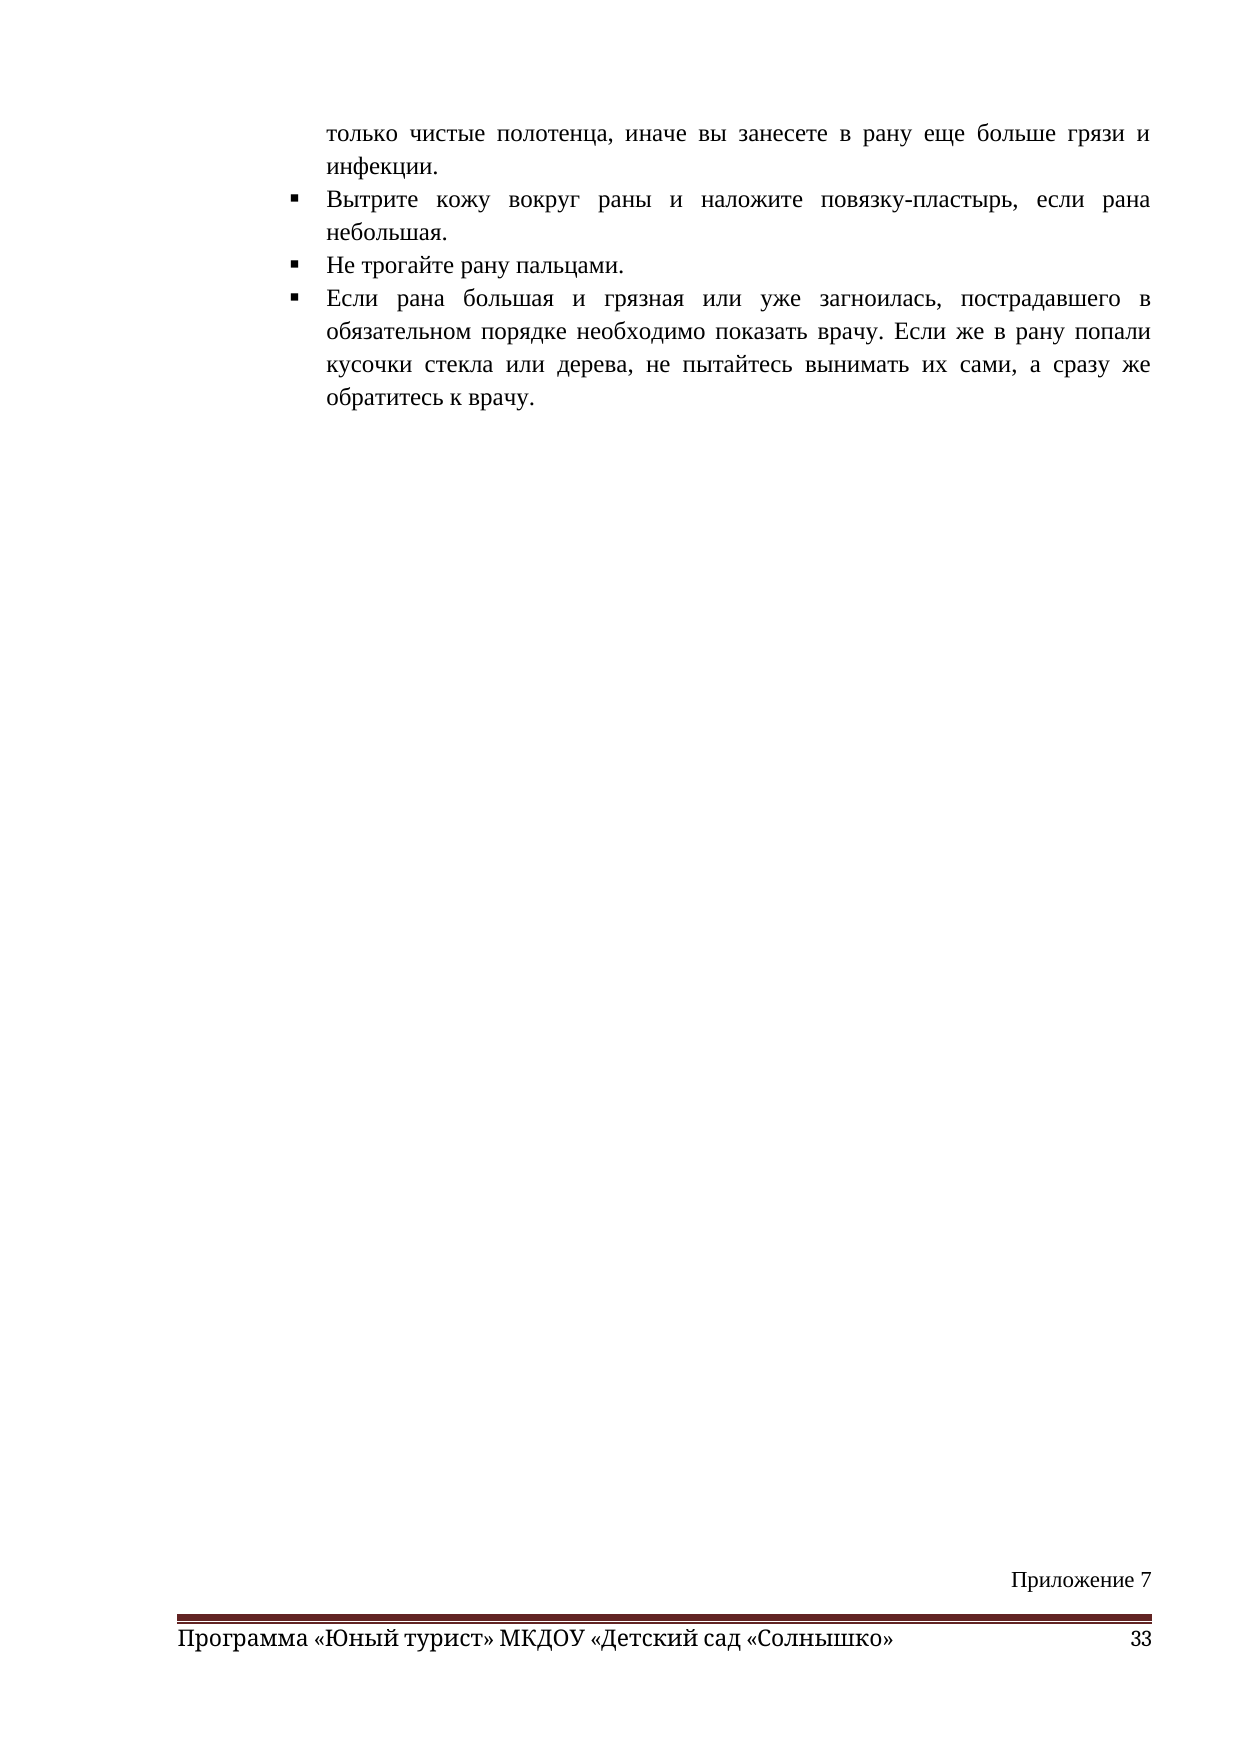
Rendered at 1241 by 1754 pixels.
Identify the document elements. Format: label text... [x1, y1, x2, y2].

list Не трогайте рану пальцами. [288, 250, 1152, 279]
text Приложение 7 [177, 1566, 1152, 1593]
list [288, 118, 1152, 180]
list Если рана большая и грязная или уже загноилась, пострадавшего в обязательном порядке необходимо показать врачу. Если же в рану попали кусочки стекла или дерева, не пытайтесь вынимать их сами, а сразу же обратитесь к врачу. [288, 283, 1152, 411]
list Вытрите кожу вокруг раны и наложите повязку-пластырь, если рана небольшая. [288, 184, 1152, 246]
